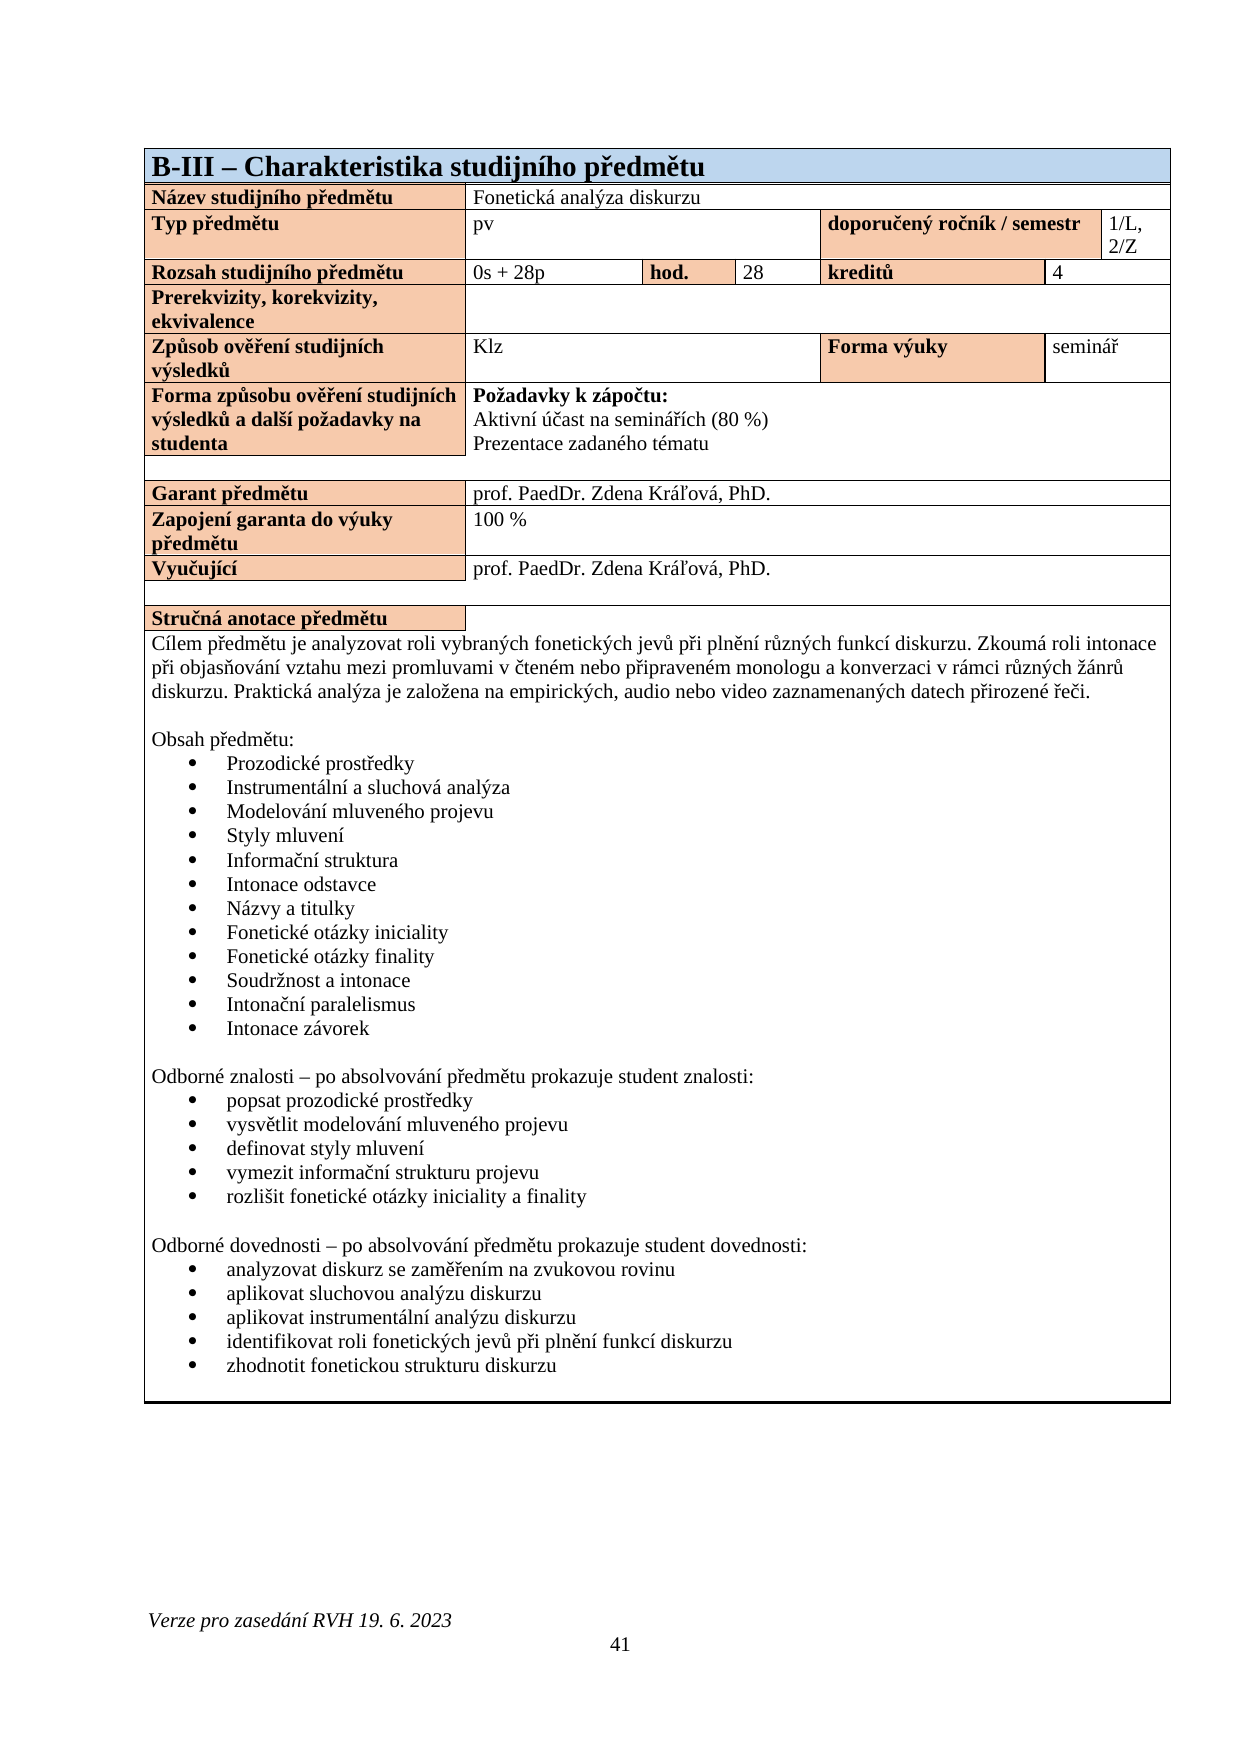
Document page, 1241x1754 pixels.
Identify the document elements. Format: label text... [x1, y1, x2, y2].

table_cell seminář [1046, 334, 1170, 382]
table_cell hod. [643, 260, 735, 284]
table_cell Garant předmětu [145, 481, 465, 505]
table_cell prof. PaedDr. Zdena Kráľová, PhD. [466, 481, 1170, 505]
table_cell Fonetická analýza diskurzu [466, 185, 1170, 209]
table_header B-III – Charakteristika studijního předmětu [145, 149, 1170, 182]
table_cell Požadavky k zápočtu: Aktivní účast na seminářích (80 %) Prezentace zadaného tématu [466, 383, 1170, 455]
table_cell prof. PaedDr. Zdena Kráľová, PhD. [466, 556, 1170, 580]
table_cell Prerekvizity, korekvizity, ekvivalence [145, 285, 465, 333]
table_cell Forma výuky [821, 334, 1044, 382]
table_cell Cílem předmětu je analyzovat roli vybraných fonetických jevů při plnění různých funkcí diskurzu. Zkoumá roli intonace při objasňování vztahu mezi promluvami v čteném nebo připraveném monologu a konverzaci v rámci různých žánrů diskurzu. Praktická analýza je založena na empirických, audio nebo video zaznamenaných datech přirozené řeči. Obsah předmětu: Prozodické prostředky Instrumentální a sluchová analýza Modelování mluveného projevu Styly mluvení Informační struktura Intonace odstavce Názvy a titulky Fonetické otázky iniciality Fonetické otázky finality Soudržnost a intonace Intonační paralelismus Intonace závorek Odborné znalosti – po absolvování předmětu prokazuje student znalosti: popsat prozodické prostředky vysvětlit modelování mluveného projevu definovat styly mluvení vymezit informační strukturu projevu rozlišit fonetické otázky iniciality a finality Odborné dovednosti – po absolvování předmětu prokazuje student dovednosti: analyzovat diskurz se zaměřením na zvukovou rovinu aplikovat sluchovou analýzu diskurzu aplikovat instrumentální analýzu diskurzu identifikovat roli fonetických jevů při plnění funkcí diskurzu zhodnotit fonetickou strukturu diskurzu [145, 630, 1170, 1401]
table_cell [145, 580, 1170, 605]
table_cell 1/L, 2/Z [1102, 210, 1170, 258]
table_cell [466, 285, 1170, 333]
table_cell kreditů [821, 260, 1044, 284]
table_cell Název studijního předmětu [145, 185, 465, 209]
table_cell Typ předmětu [145, 210, 465, 258]
table_cell 0s + 28p [466, 260, 642, 284]
table_cell Rozsah studijního předmětu [145, 260, 465, 284]
table_cell 4 [1046, 260, 1170, 284]
table_cell 100 % [466, 506, 1170, 554]
table_cell Způsob ověření studijních výsledků [145, 334, 465, 382]
table_cell Zapojení garanta do výuky předmětu [145, 506, 465, 554]
table_cell Forma způsobu ověření studijních výsledků a další požadavky na studenta [145, 383, 465, 455]
table_cell [145, 455, 1170, 480]
table_cell Stručná anotace předmětu [145, 606, 465, 630]
table_cell 28 [736, 260, 820, 284]
table_cell [466, 606, 1170, 630]
table_cell Vyučující [145, 556, 465, 580]
table_cell doporučený ročník / semestr [821, 210, 1101, 258]
table_cell Klz [466, 334, 820, 382]
table_cell pv [466, 210, 820, 258]
